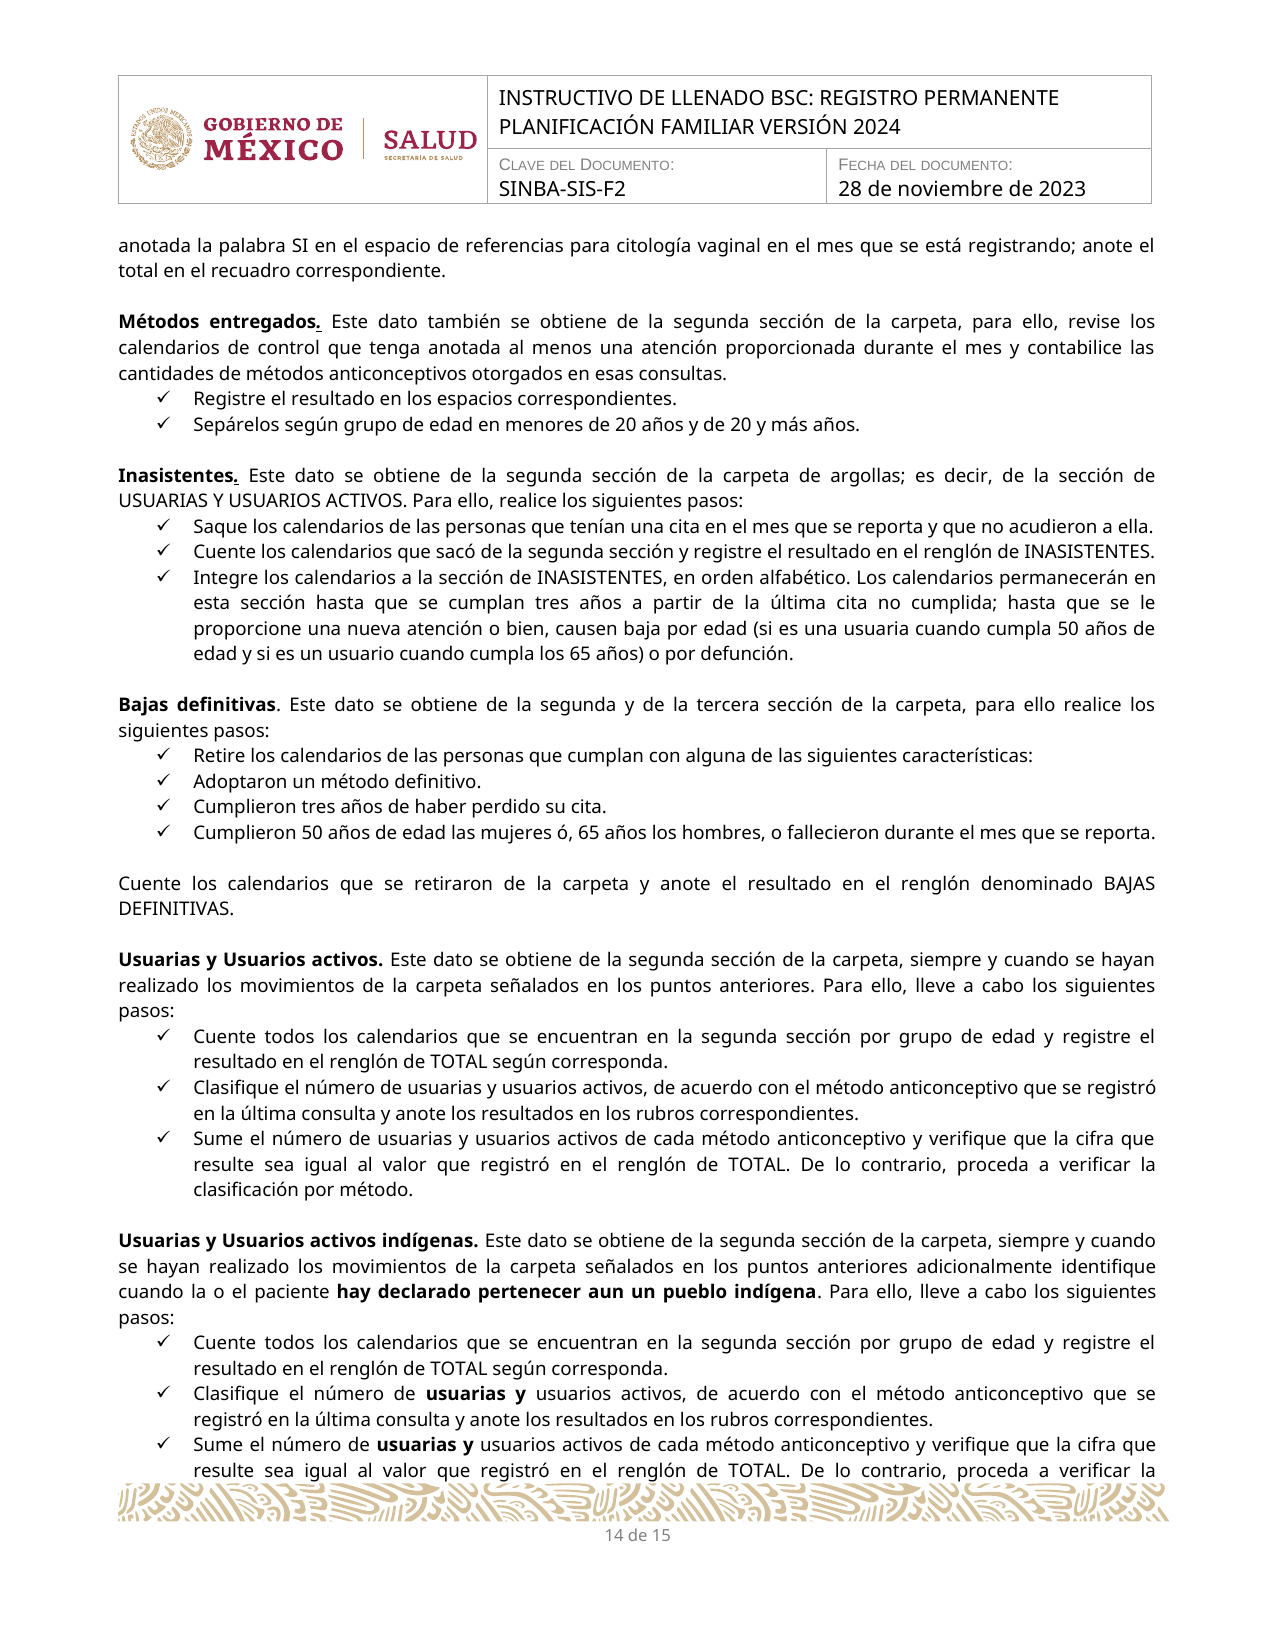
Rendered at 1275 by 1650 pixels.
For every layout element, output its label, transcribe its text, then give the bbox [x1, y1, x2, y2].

list Clasifique el número de usuarias y usuarios activos, de acuerdo con el método anticonceptivo que se registró en la última consulta y anote los resultados en los rubros correspondientes. [156, 1074, 1157, 1125]
text Bajas definitivas. Este dato se obtiene de la segunda y de la tercera sección de la carpeta, para ello realice los siguientes pasos: [118, 692, 1157, 743]
list Adoptaron un método definitivo. [156, 768, 1157, 794]
list Clasifique el número de usuarias y usuarios activos, de acuerdo con el método anticonceptivo que se registró en la última consulta y anote los resultados en los rubros correspondientes. [156, 1381, 1157, 1432]
text Usuarias y Usuarios activos. Este dato se obtiene de la segunda sección de la carpeta, siempre y cuando se hayan realizado los movimientos de la carpeta señalados en los puntos anteriores. Para ello, lleve a cabo los siguientes pasos: [118, 947, 1157, 1023]
list Cumplieron 50 años de edad las mujeres ó, 65 años los hombres, o fallecieron durante el mes que se reporta. [156, 819, 1157, 845]
list Cuente los calendarios que sacó de la segunda sección y registre el resultado en el renglón de INASISTENTES. [156, 538, 1157, 564]
list Integre los calendarios a la sección de INASISTENTES, en orden alfabético. Los calendarios permanecerán en esta sección hasta que se cumplan tres años a partir de la última cita no cumplida; hasta que se le proporcione una nueva atención o bien, causen baja por edad (si es una usuaria cuando cumpla 50 años de edad y si es un usuario cuando cumpla los 65 años) o por defunción. [156, 564, 1157, 666]
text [118, 232, 1157, 283]
list Retire los calendarios de las personas que cumplan con alguna de las siguientes características: [156, 743, 1157, 768]
list Cumplieron tres años de haber perdido su cita. [156, 794, 1157, 819]
list Registre el resultado en los espacios correspondientes. [156, 385, 1157, 411]
text Usuarias y Usuarios activos indígenas. Este dato se obtiene de la segunda sección de la carpeta, siempre y cuando se hayan realizado los movimientos de la carpeta señalados en los puntos anteriores adicionalmente identifique cuando la o el paciente hay declarado pertenecer aun un pueblo indígena. Para ello, lleve a cabo los siguientes pasos: [118, 1227, 1157, 1329]
list Saque los calendarios de las personas que tenían una cita en el mes que se reporta y que no acudieron a ella. [156, 513, 1157, 538]
list Cuente todos los calendarios que se encuentran en la segunda sección por grupo de edad y registre el resultado en el renglón de TOTAL según corresponda. [156, 1023, 1157, 1074]
text Inasistentes. Este dato se obtiene de la segunda sección de la carpeta de argollas; es decir, de la sección de USUARIAS Y USUARIOS ACTIVOS. Para ello, realice los siguientes pasos: [118, 462, 1157, 513]
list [156, 1432, 1157, 1483]
list Sepárelos según grupo de edad en menores de 20 años y de 20 y más años. [156, 411, 1157, 436]
text Cuente los calendarios que se retiraron de la carpeta y anote el resultado en el renglón denominado BAJAS DEFINITIVAS. [118, 870, 1157, 921]
text Métodos entregados. Este dato también se obtiene de la segunda sección de la carpeta, para ello, revise los calendarios de control que tenga anotada al menos una atención proporcionada durante el mes y contabilice las cantidades de métodos anticonceptivos otorgados en esas consultas. [118, 309, 1157, 385]
list Cuente todos los calendarios que se encuentran en la segunda sección por grupo de edad y registre el resultado en el renglón de TOTAL según corresponda. [156, 1329, 1157, 1381]
